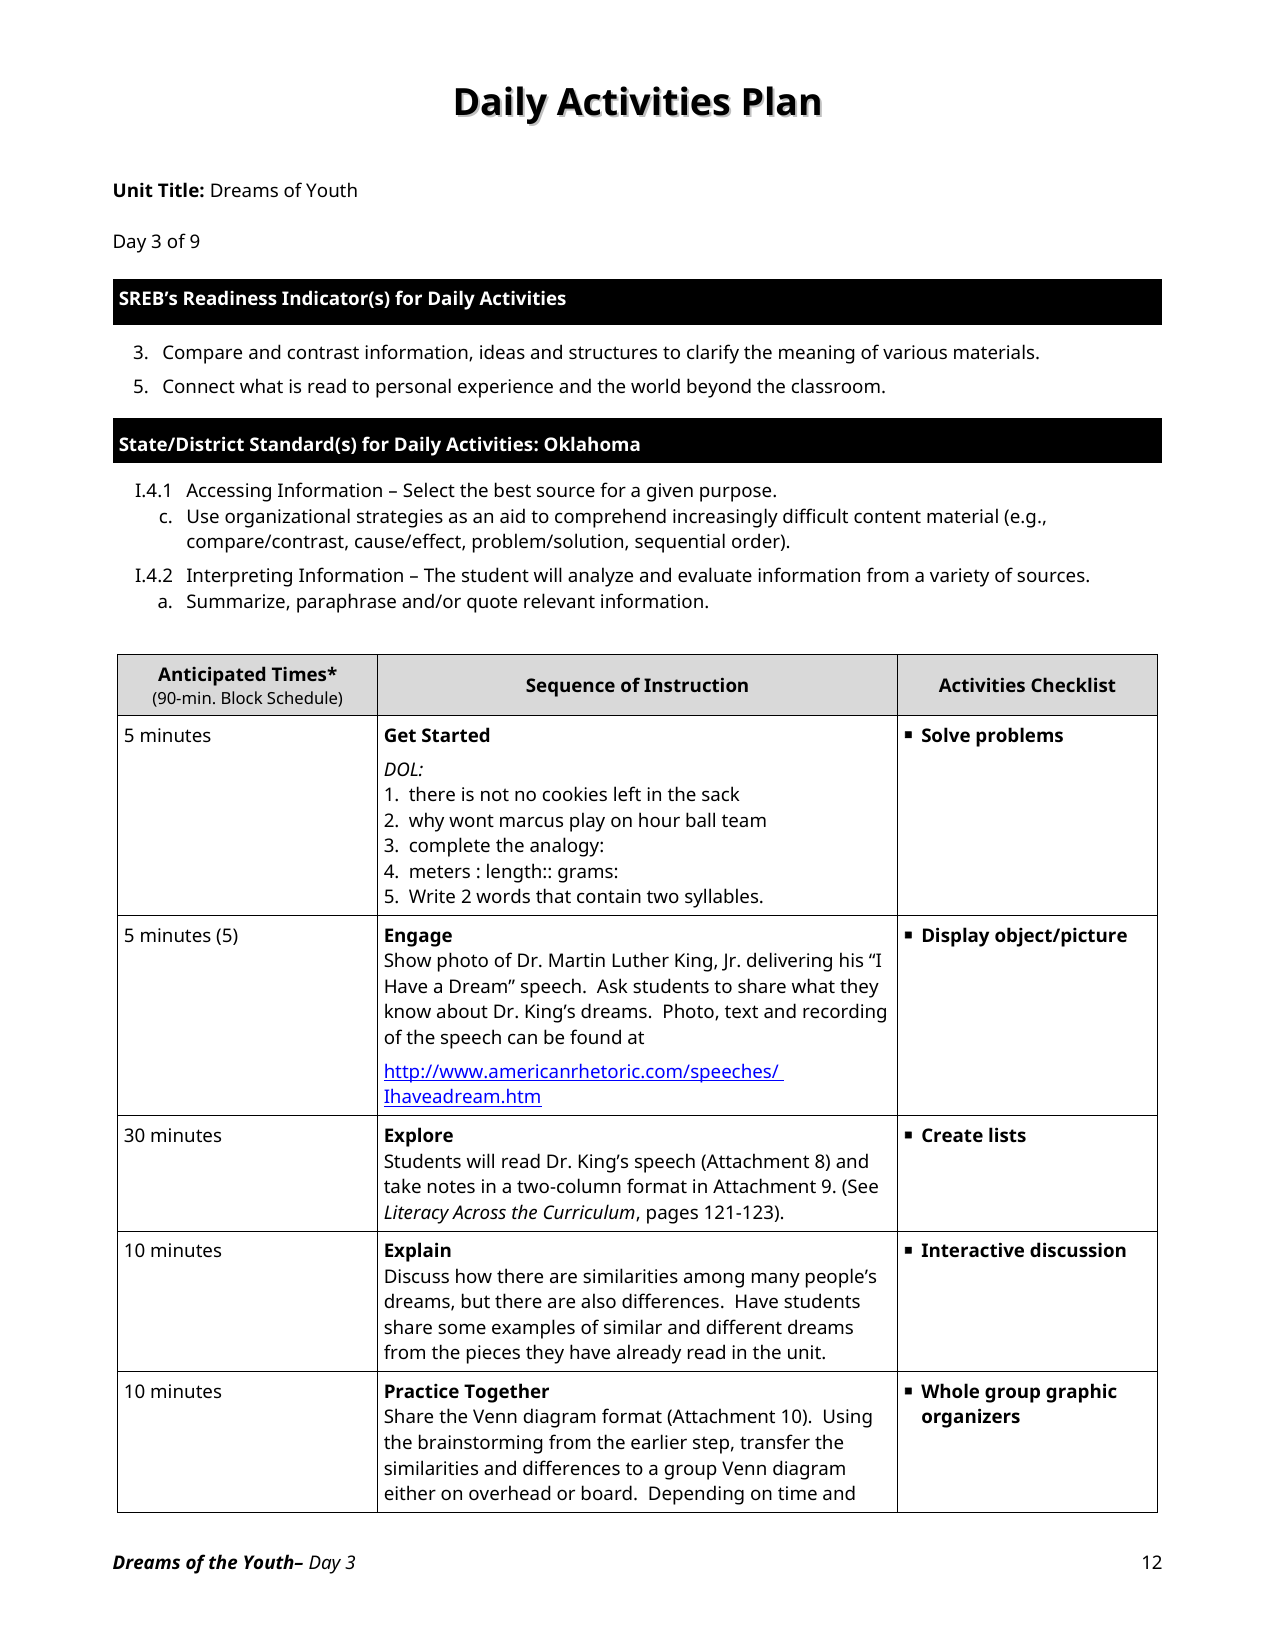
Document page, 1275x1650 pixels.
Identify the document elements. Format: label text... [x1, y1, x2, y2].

table_cell Engage Show photo of Dr. Martin Luther King, Jr. delivering his “I Have a Dream” speech. Ask students to share what they know about Dr. King’s dreams. Photo, text and recording of the speech can be found at http://www.americanrhetoric.com/speeches/ Ihaveadream.htm [378, 916, 897, 1115]
table_cell Solve problems [898, 716, 1157, 915]
table_cell Get Started DOL: there is not no cookies left in the sack why wont marcus play on hour ball team complete the analogy: meters : length:: grams: Write 2 words that contain two syllables. [378, 716, 897, 915]
text Unit Title: Dreams of Youth [112, 177, 1162, 203]
table_cell 5 minutes [118, 716, 377, 915]
table_cell 3. Compare and contrast information, ideas and structures to clarify the meaning of various materials. 5. Connect what is read to personal experience and the world beyond the classroom. [113, 325, 1162, 417]
table_cell Explore Students will read Dr. King’s speech (Attachment 8) and take notes in a two-column format in Attachment 9. (See Literacy Across the Curriculum, pages 121-123). [378, 1116, 897, 1231]
table_cell State/District Standard(s) for Daily Activities: [113, 418, 1162, 463]
text Day 3 of 9 [112, 228, 1162, 254]
table_cell I.4.1 Accessing Information – Select the best source for a given purpose. c. Use organizational strategies as an aid to comprehend increasingly difficult content material (e.g., compare/contrast, cause/effect, problem/solution, sequential order). I.4.2 Interpreting Information – The student will analyze and evaluate information from a variety of sources. a. Summarize, paraphrase and/or quote relevant information. [113, 463, 1162, 620]
table_cell 10 minutes [118, 1232, 377, 1371]
table_cell 10 minutes [118, 1372, 377, 1512]
table_cell Interactive discussion [898, 1232, 1157, 1371]
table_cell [898, 1372, 1157, 1512]
table_cell Explain Discuss how there are similarities among many people’s dreams, but there are also differences. Have students share some examples of similar and different dreams from the pieces they have already read in the unit. [378, 1232, 897, 1371]
table_header Anticipated Times* (90-min. Block Schedule) [118, 655, 377, 715]
table_cell Create lists [898, 1116, 1157, 1231]
table_header Sequence of Instruction [378, 655, 897, 715]
table_header SREB’s Readiness Indicator(s) for Daily Activities [113, 279, 1162, 325]
table_cell 30 minutes [118, 1116, 377, 1231]
table_cell 5 minutes (5) [118, 916, 377, 1115]
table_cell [378, 1372, 897, 1512]
table_cell Display object/picture [898, 916, 1157, 1115]
table_header Activities Checklist [898, 655, 1157, 715]
